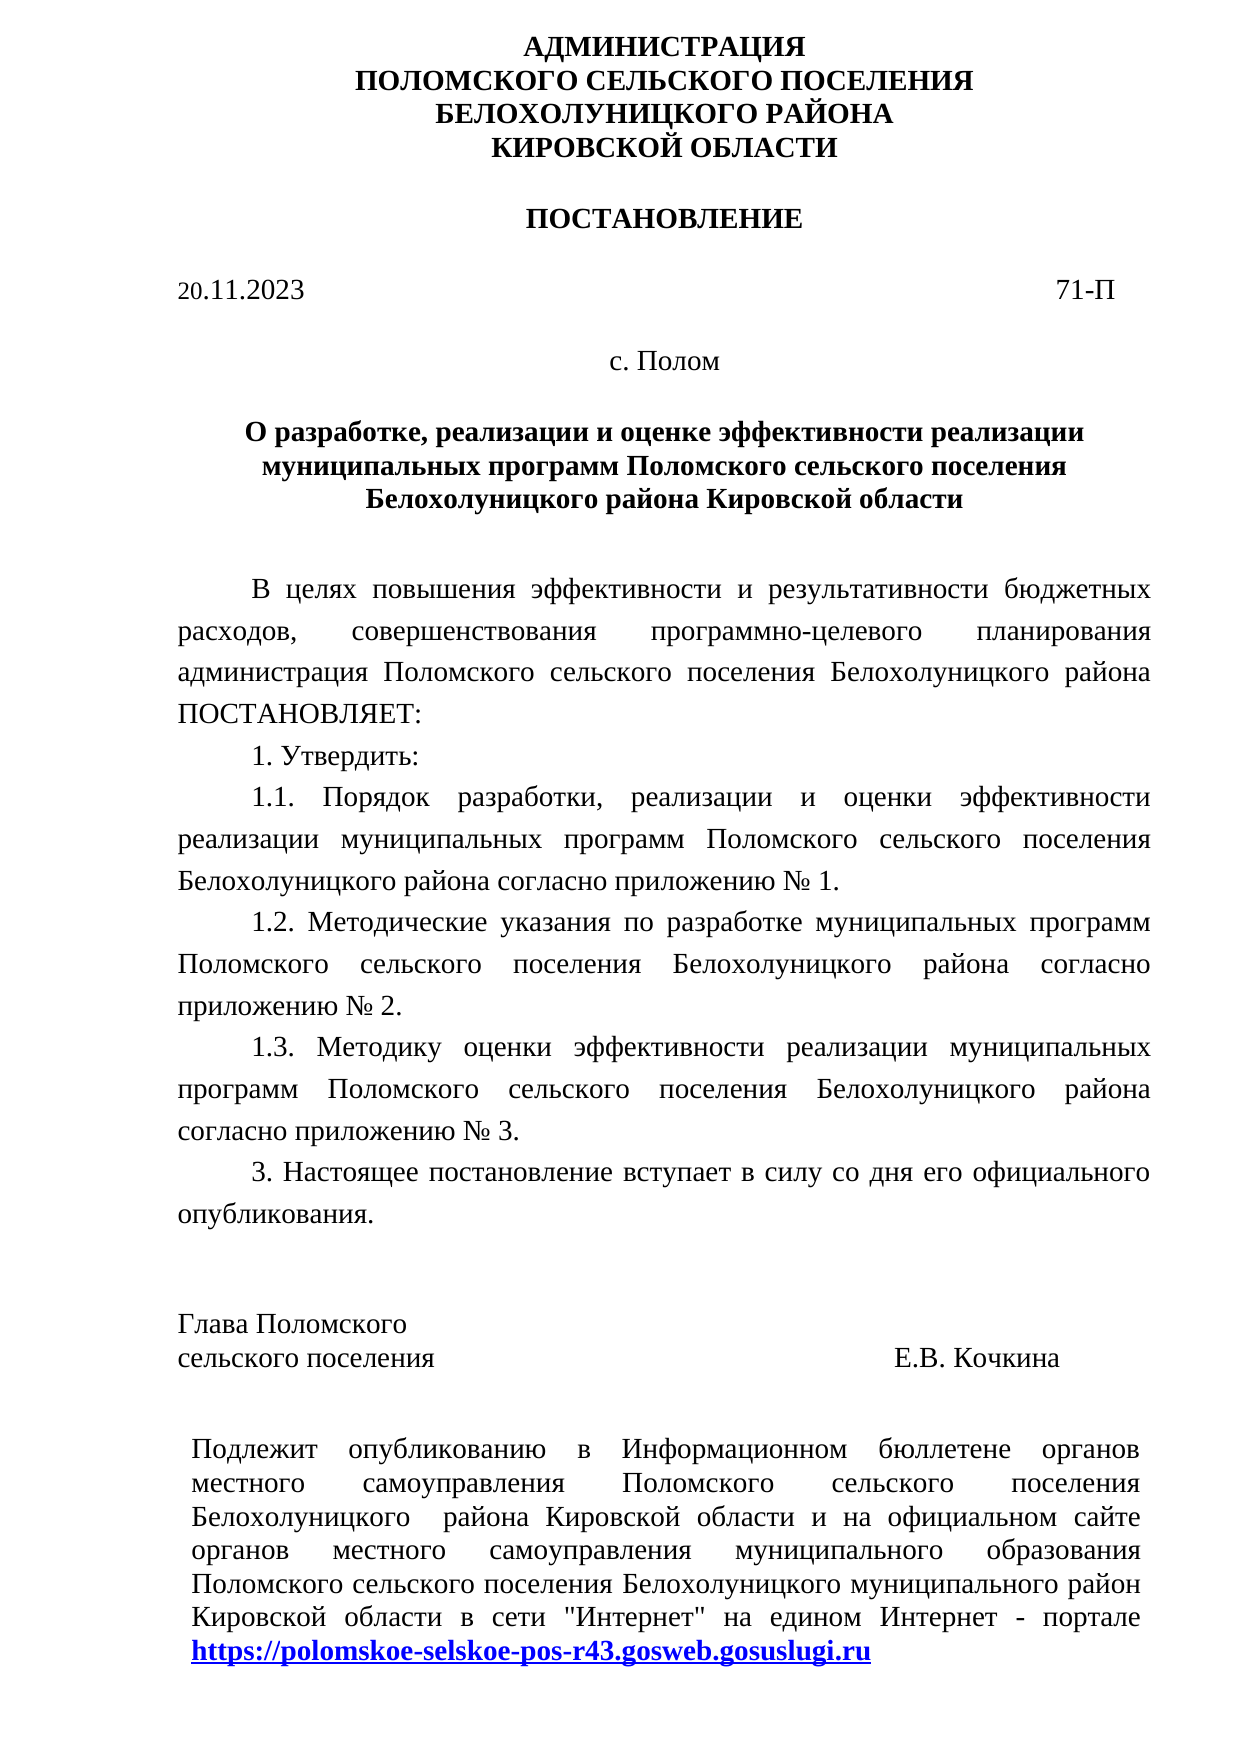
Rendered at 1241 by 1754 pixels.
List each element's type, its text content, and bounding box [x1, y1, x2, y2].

text В целях повышения эффективности и результативности бюджетных расходов, совершенствования программно-целевого планирования администрация Поломского сельского поселения Белохолуницкого района ПОСТАНОВЛЯЕТ: [177, 565, 1152, 732]
text Подлежит опубликованию в Информационном бюллетене органов местного самоуправления Поломского сельского поселения Белохолуницкого района Кировской области и на официальном сайте органов местного самоуправления муниципального образования Поломского сельского поселения Белохолуницкого муниципального район Кировской области в сети "Интернет" на едином Интернет - портале https://polomskoe-selskoe-pos-r43.gosweb.gosuslugi.ru [191, 1432, 1141, 1666]
title БЕЛОХОЛУНИЦКОГО РАЙОНА [177, 97, 1152, 130]
text 1.1. Порядок разработки, реализации и оценки эффективности реализации муниципальных программ Поломского сельского поселения Белохолуницкого района согласно приложению № 1. [177, 773, 1152, 898]
subtitle с. Полом [177, 343, 1152, 377]
text Глава Поломского [177, 1307, 1152, 1340]
title ПОЛОМСКОГО СЕЛЬСКОГО ПОСЕЛЕНИЯ [177, 63, 1152, 97]
title АДМИНИСТРАЦИЯ [177, 29, 1152, 63]
text 1.2. Методические указания по разработке муниципальных программ Поломского сельского поселения Белохолуницкого района согласно приложению № 2. [177, 898, 1152, 1023]
text 3. Настоящее постановление вступает в силу со дня его официального опубликования. [177, 1148, 1152, 1232]
subtitle 20.11.2023 71-П [177, 272, 1152, 306]
text О разработке, реализации и оценке эффективности реализации муниципальных программ Поломского сельского поселения Белохолуницкого района Кировской области [177, 414, 1152, 515]
subtitle ПОСТАНОВЛЕНИЕ [177, 201, 1152, 235]
subtitle КИРОВСКОЙ ОБЛАСТИ [177, 130, 1152, 164]
text 1. Утвердить: [177, 732, 1152, 773]
text 1.3. Методику оценки эффективности реализации муниципальных программ Поломского сельского поселения Белохолуницкого района согласно приложению № 3. [177, 1023, 1152, 1148]
text сельского поселения Е.В. Кочкина [177, 1340, 1152, 1374]
